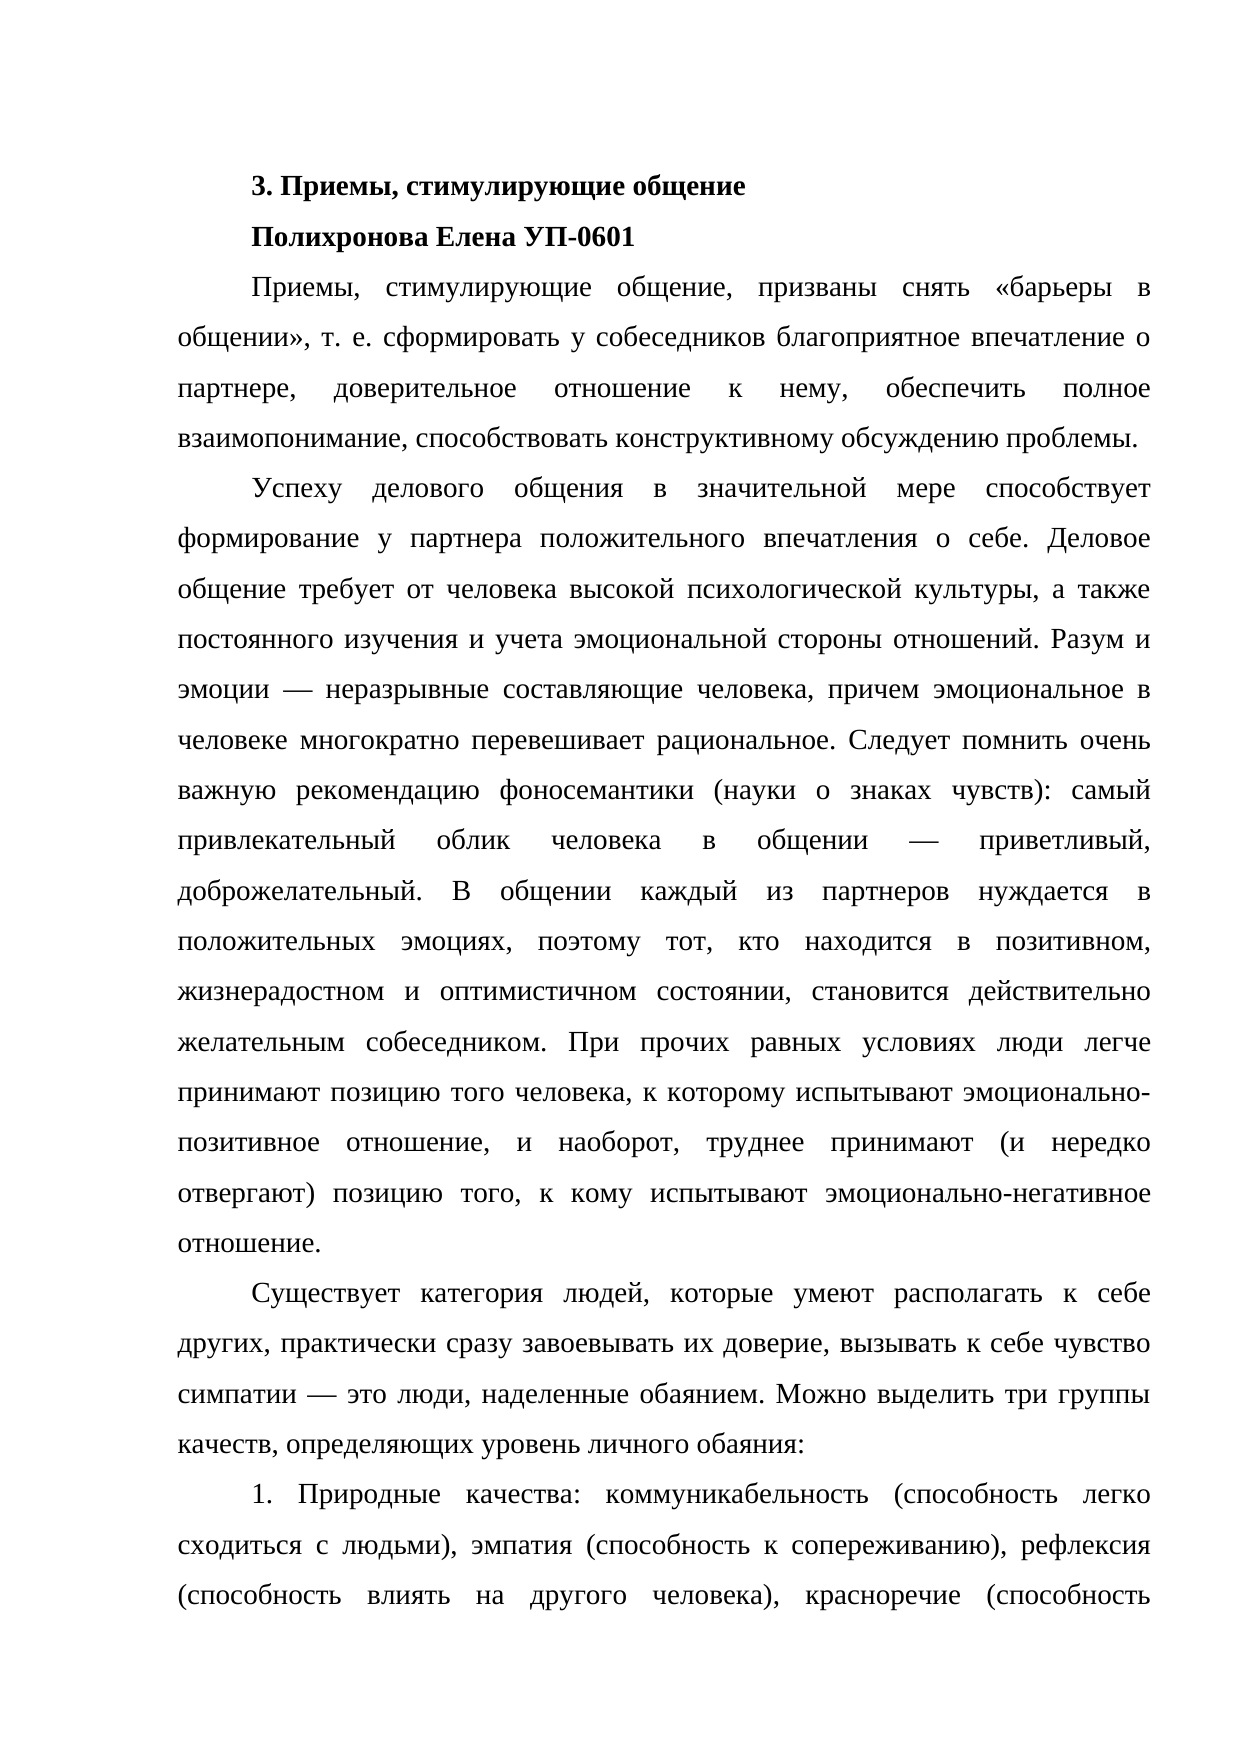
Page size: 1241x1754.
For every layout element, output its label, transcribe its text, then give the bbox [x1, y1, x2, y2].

text Успеху делового общения в значительной мере способствует формирование у партнера положительного впечатления о себе. Деловое общение требует от человека высокой психологической культуры, а также постоянного изучения и учета эмоциональной стороны отношений. Разум и эмоции — неразрывные составляющие человека, причем эмоциональное в человеке многократно перевешивает рациональное. Следует помнить очень важную рекомендацию фоносемантики (науки о знаках чувств): самый привлекательный облик человека в общении — приветливый, доброжелательный. В общении каждый из партнеров нуждается в положительных эмоциях, поэтому тот, кто находится в позитивном, жизнерадостном и оптимистичном состоянии, становится действительно желательным собеседником. При прочих равных условиях люди легче принимают позицию того человека, к которому испытывают эмоционально-позитивное отношение, и наоборот, труднее принимают (и нередко отвергают) позицию того, к кому испытывают эмоционально-негативное отношение. [177, 470, 1152, 1258]
subtitle Полихронова Елена УП-0601 [177, 219, 1152, 252]
text Приемы, стимулирующие общение, призваны снять «барьеры в общении», т. е. сформировать у собеседников благоприятное впечатление о партнере, доверительное отношение к нему, обеспечить полное взаимопонимание, способствовать конструктивному обсуждению проблемы. [177, 269, 1152, 453]
text Существует категория людей, которые умеют располагать к себе других, практически сразу завоевывать их доверие, вызывать к себе чувство симпатии — это люди, наделенные обаянием. Можно выделить три группы качеств, определяющих уровень личного обаяния: [177, 1275, 1152, 1460]
subtitle 3. Приемы, стимулирующие общение [177, 168, 1152, 202]
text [177, 1477, 1152, 1611]
